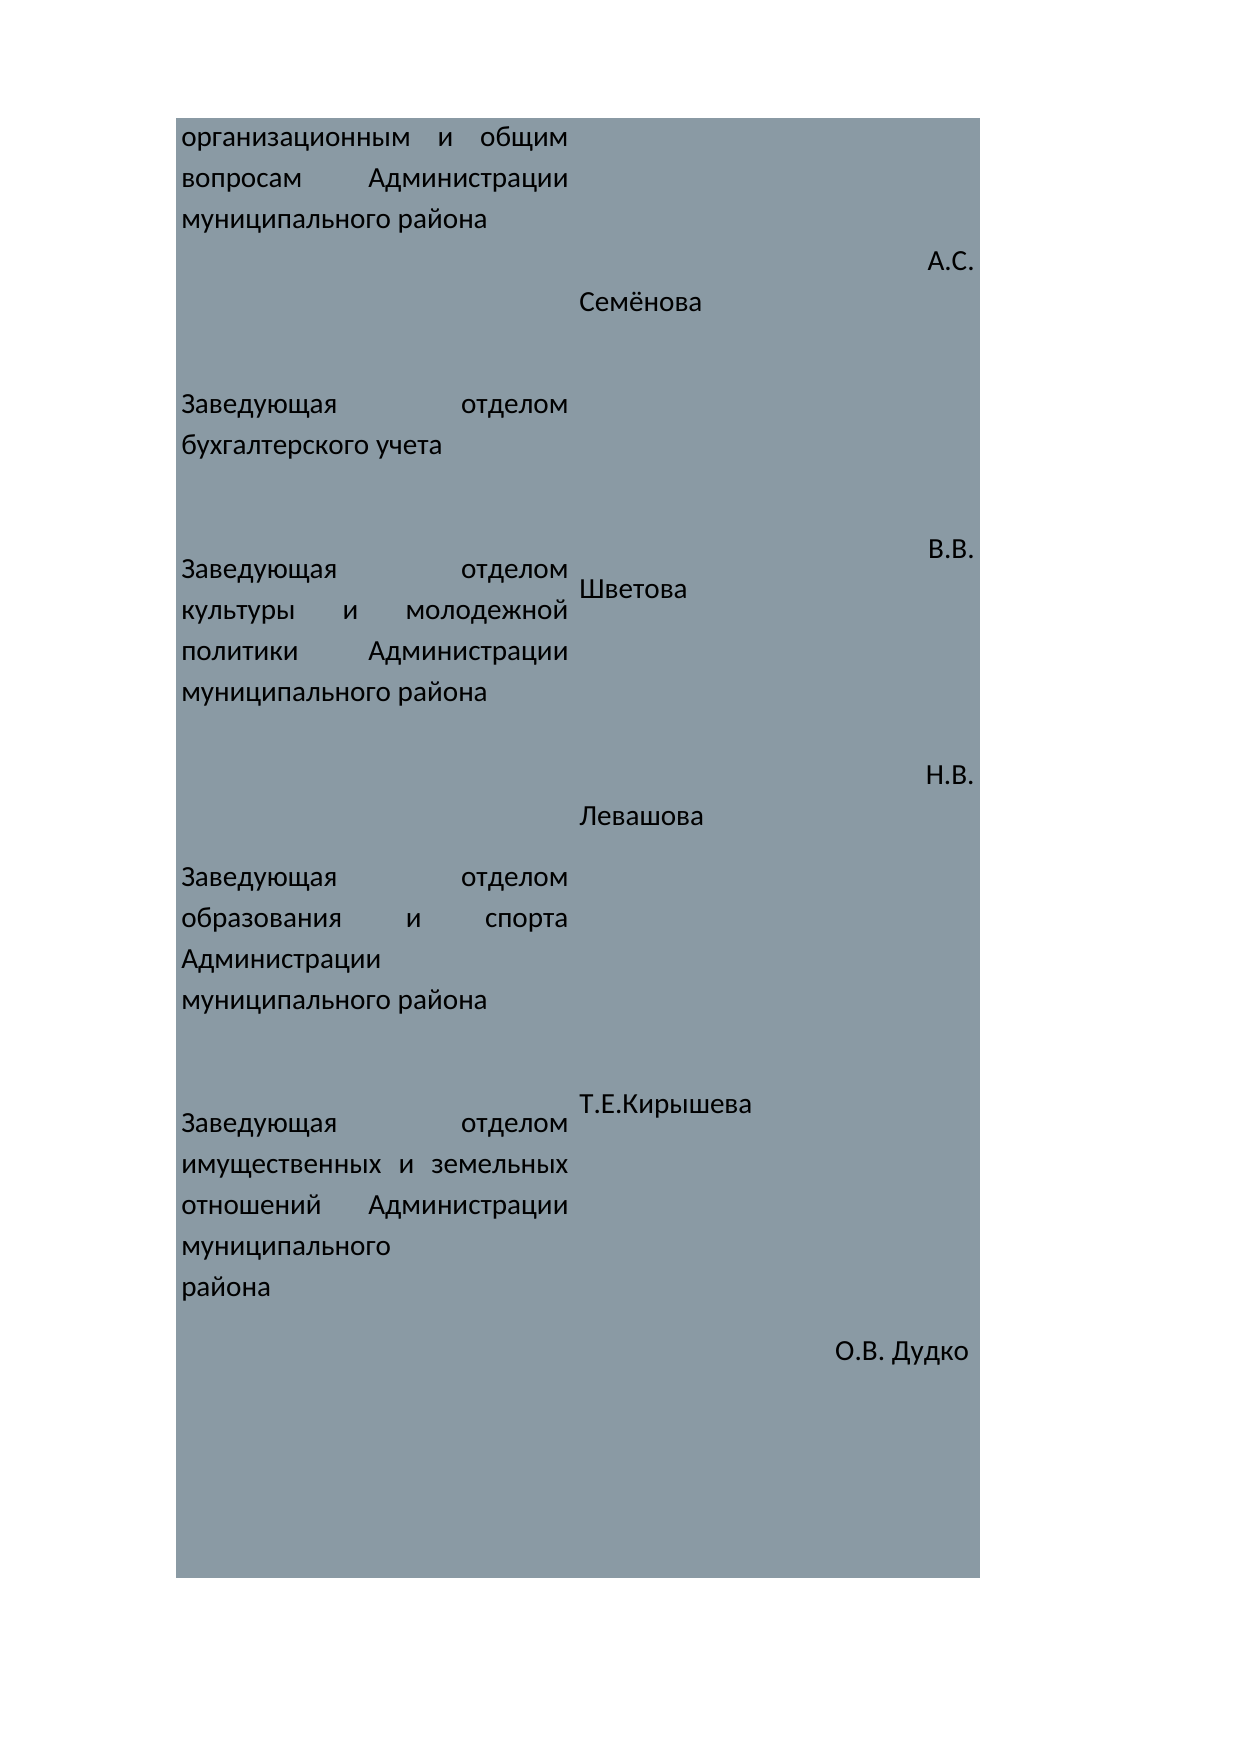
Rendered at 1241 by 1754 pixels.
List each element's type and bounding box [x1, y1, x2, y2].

table_cell [176, 118, 574, 1578]
table_cell [574, 118, 980, 1578]
